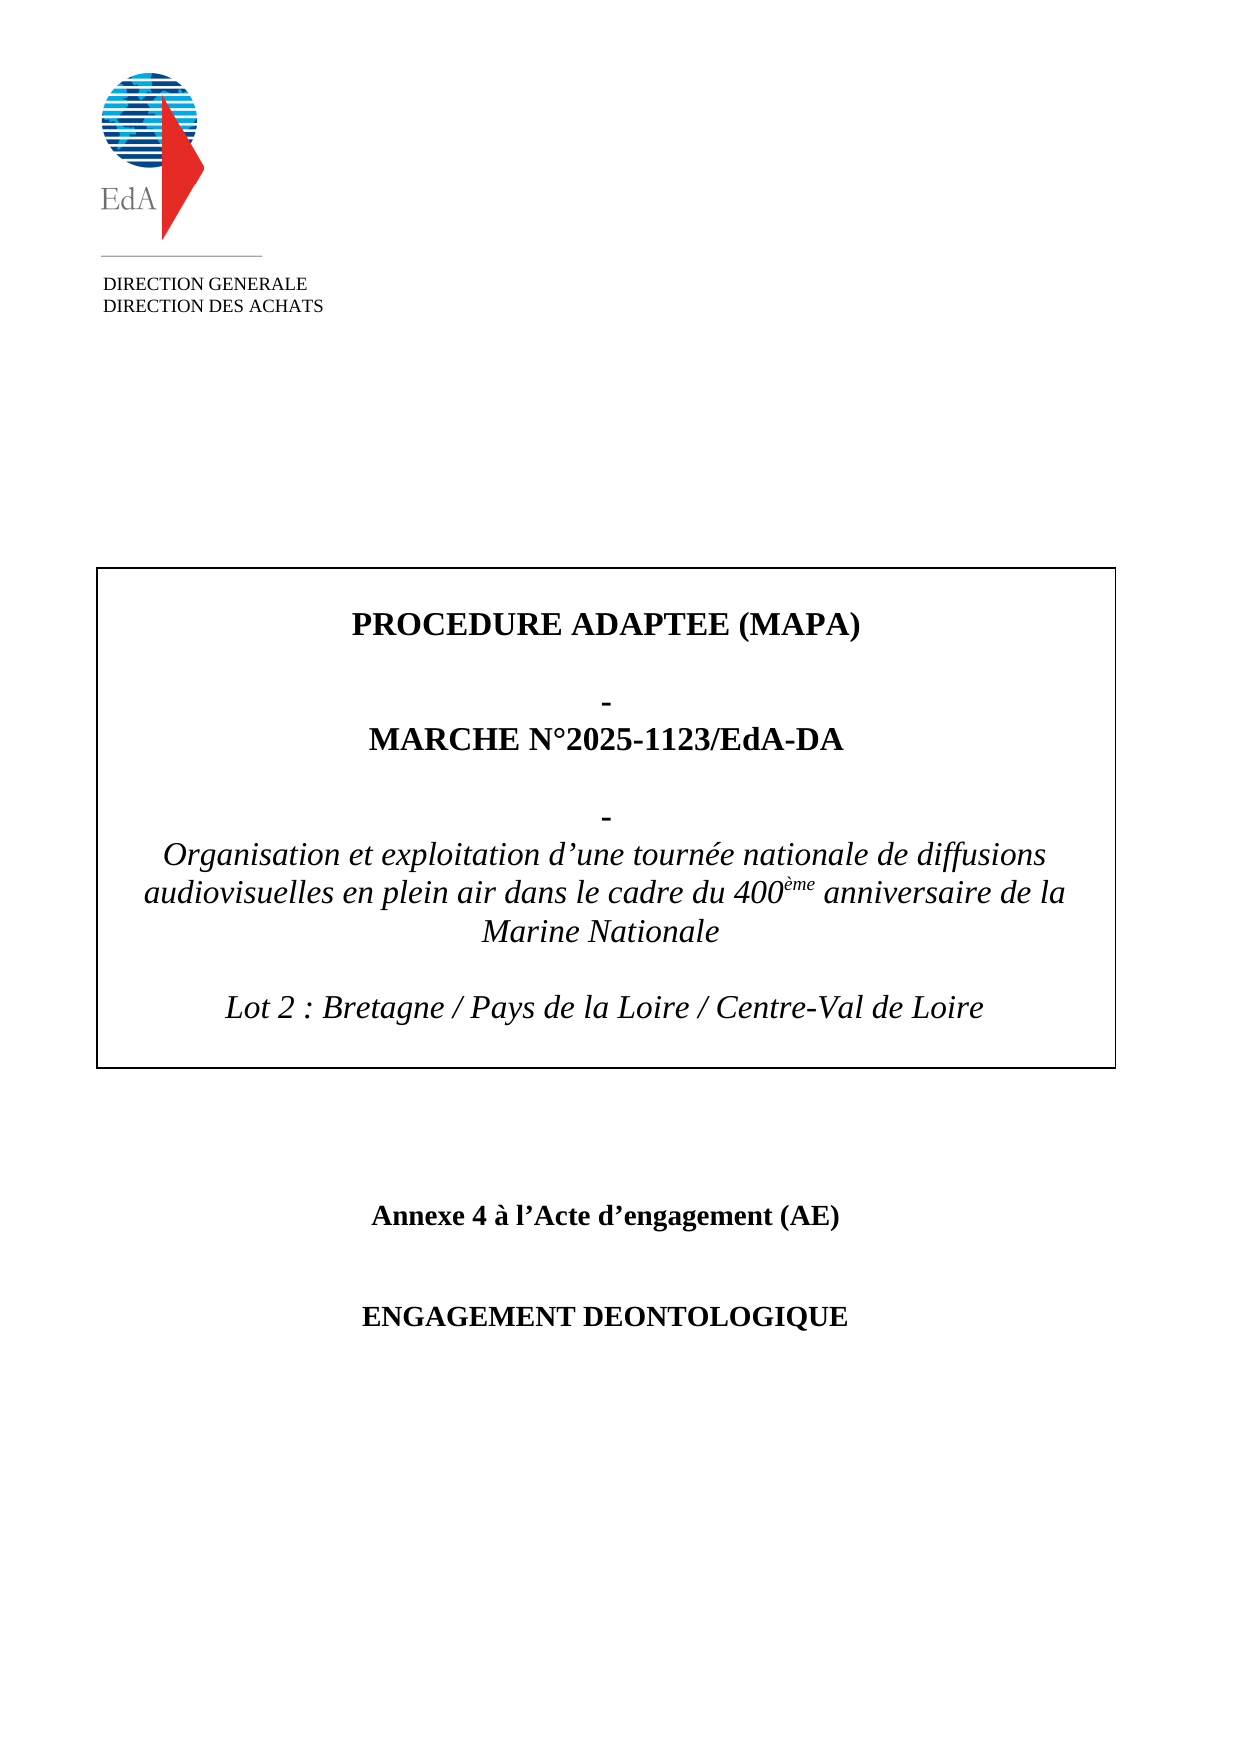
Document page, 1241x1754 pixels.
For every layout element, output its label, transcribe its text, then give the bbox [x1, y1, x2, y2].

text ENGAGEMENT DEONTOLOGIQUE [118, 1299, 1093, 1333]
picture [100, 73, 204, 240]
text Annexe 4 à l’Acte d’engagement (AE) [118, 1198, 1093, 1232]
